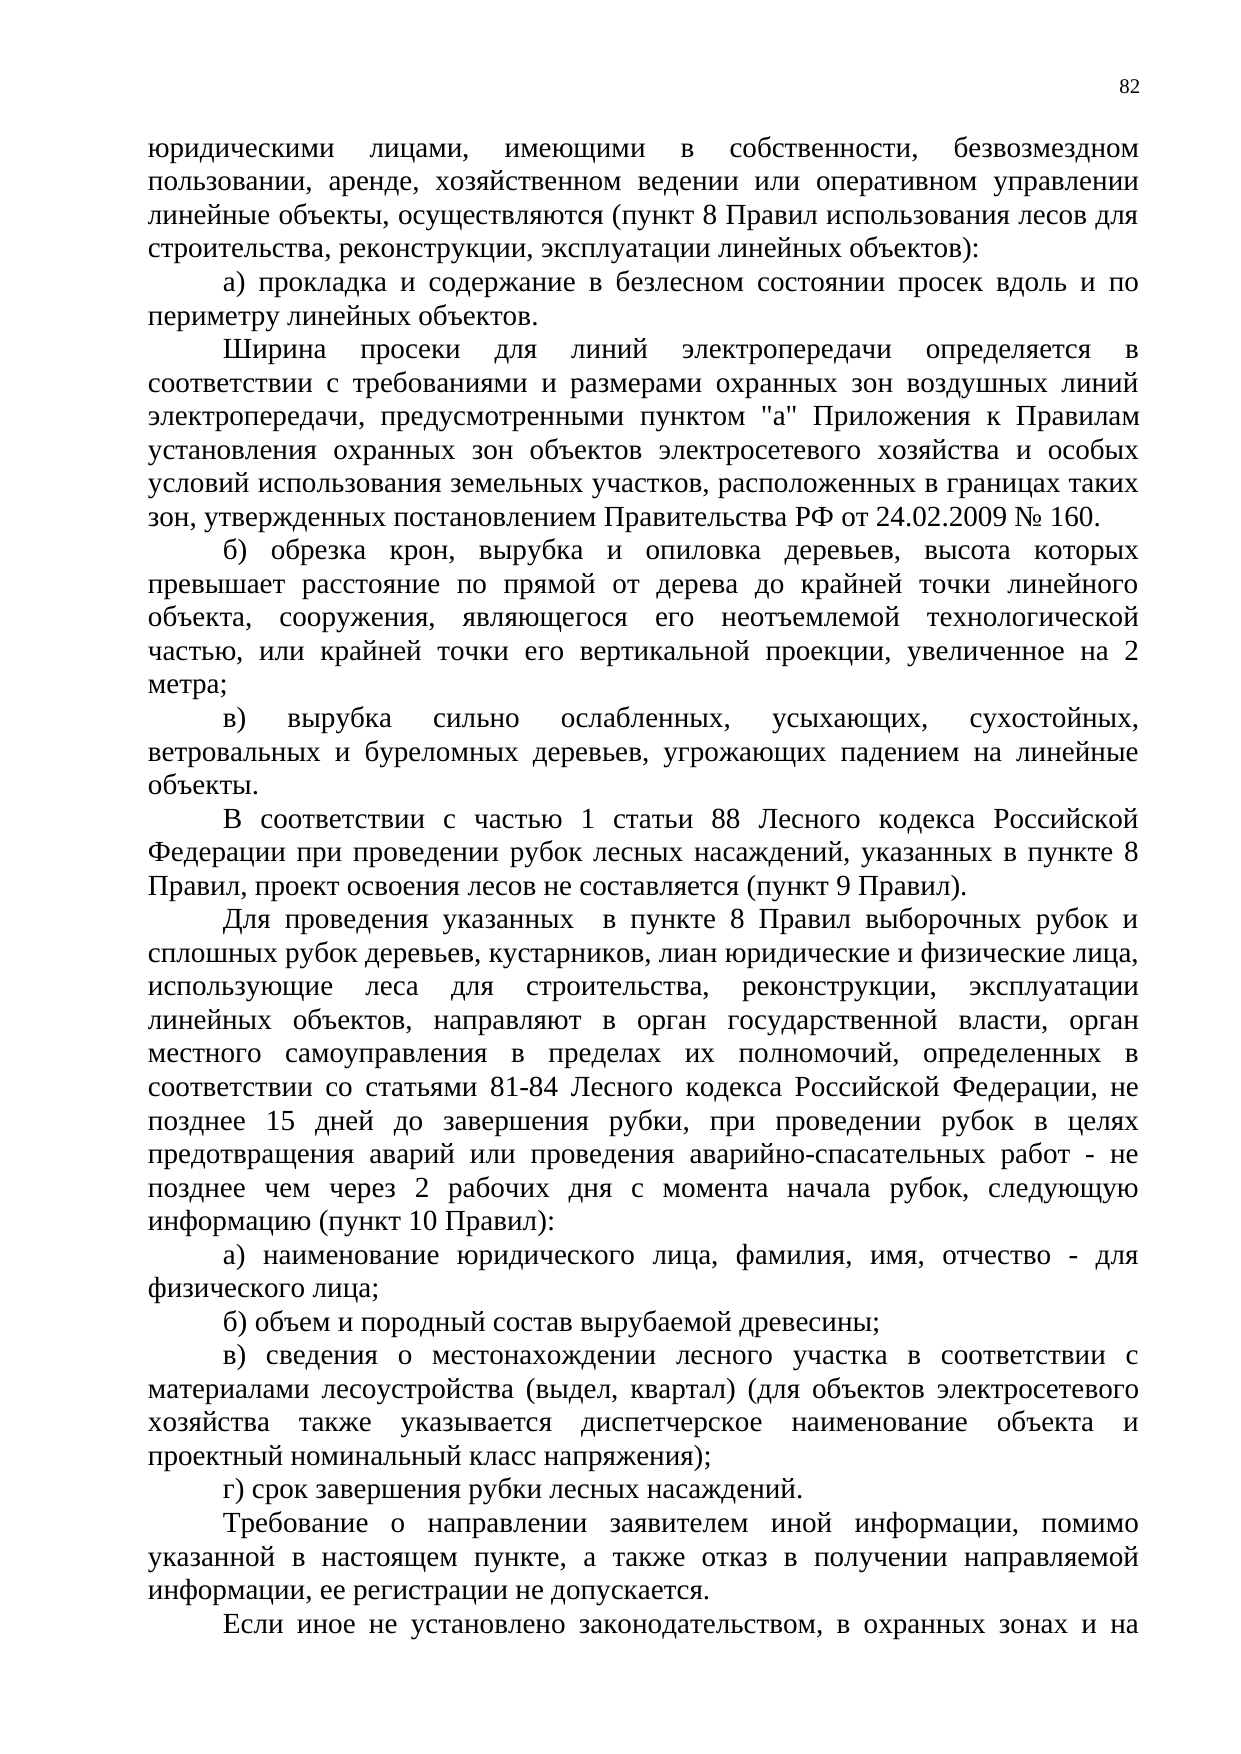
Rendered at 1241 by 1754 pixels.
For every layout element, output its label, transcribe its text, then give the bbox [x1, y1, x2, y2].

text Для проведения указанных в пункте 8 Правил выборочных рубок и сплошных рубок деревьев, кустарников, лиан юридические и физические лица, использующие леса для строительства, реконструкции, эксплуатации линейных объектов, направляют в орган государственной власти, орган местного самоуправления в пределах их полномочий, определенных в соответствии со статьями 81-84 Лесного кодекса Российской Федерации, не позднее 15 дней до завершения рубки, при проведении рубок в целях предотвращения аварий или проведения аварийно-спасательных работ - не позднее чем через 2 рабочих дня с момента начала рубок, следующую информацию (пункт 10 Правил): [148, 901, 1140, 1237]
text в) вырубка сильно ослабленных, усыхающих, сухостойных, ветровальных и буреломных деревьев, угрожающих падением на линейные объекты. [148, 700, 1140, 801]
text а) прокладка и содержание в безлесном состоянии просек вдоль и по периметру линейных объектов. [148, 264, 1140, 331]
text г) срок завершения рубки лесных насаждений. [148, 1472, 1140, 1505]
text б) обрезка крон, вырубка и опиловка деревьев, высота которых превышает расстояние по прямой от дерева до крайней точки линейного объекта, сооружения, являющегося его неотъемлемой технологической частью, или крайней точки его вертикальной проекции, увеличенное на 2 метра; [148, 532, 1140, 700]
text Требование о направлении заявителем иной информации, помимо указанной в настоящем пункте, а также отказ в получении направляемой информации, ее регистрации не допускается. [148, 1505, 1140, 1606]
text в) сведения о местонахождении лесного участка в соответствии с материалами лесоустройства (выдел, квартал) (для объектов электросетевого хозяйства также указывается диспетчерское наименование объекта и проектный номинальный класс напряжения); [148, 1337, 1140, 1472]
text Ширина просеки для линий электропередачи определяется в соответствии с требованиями и размерами охранных зон воздушных линий электропередачи, предусмотренными пунктом "а" Приложения к Правилам установления охранных зон объектов электросетевого хозяйства и особых условий использования земельных участков, расположенных в границах таких зон, утвержденных постановлением Правительства РФ от 24.02.2009 № 160. [148, 331, 1140, 532]
text б) объем и породный состав вырубаемой древесины; [148, 1304, 1140, 1337]
text а) наименование юридического лица, фамилия, имя, отчество - для физического лица; [148, 1237, 1140, 1304]
text В соответствии с частью 1 статьи 88 Лесного кодекса Российской Федерации при проведении рубок лесных насаждений, указанных в пункте 8 Правил, проект освоения лесов не составляется (пункт 9 Правил). [148, 801, 1140, 901]
